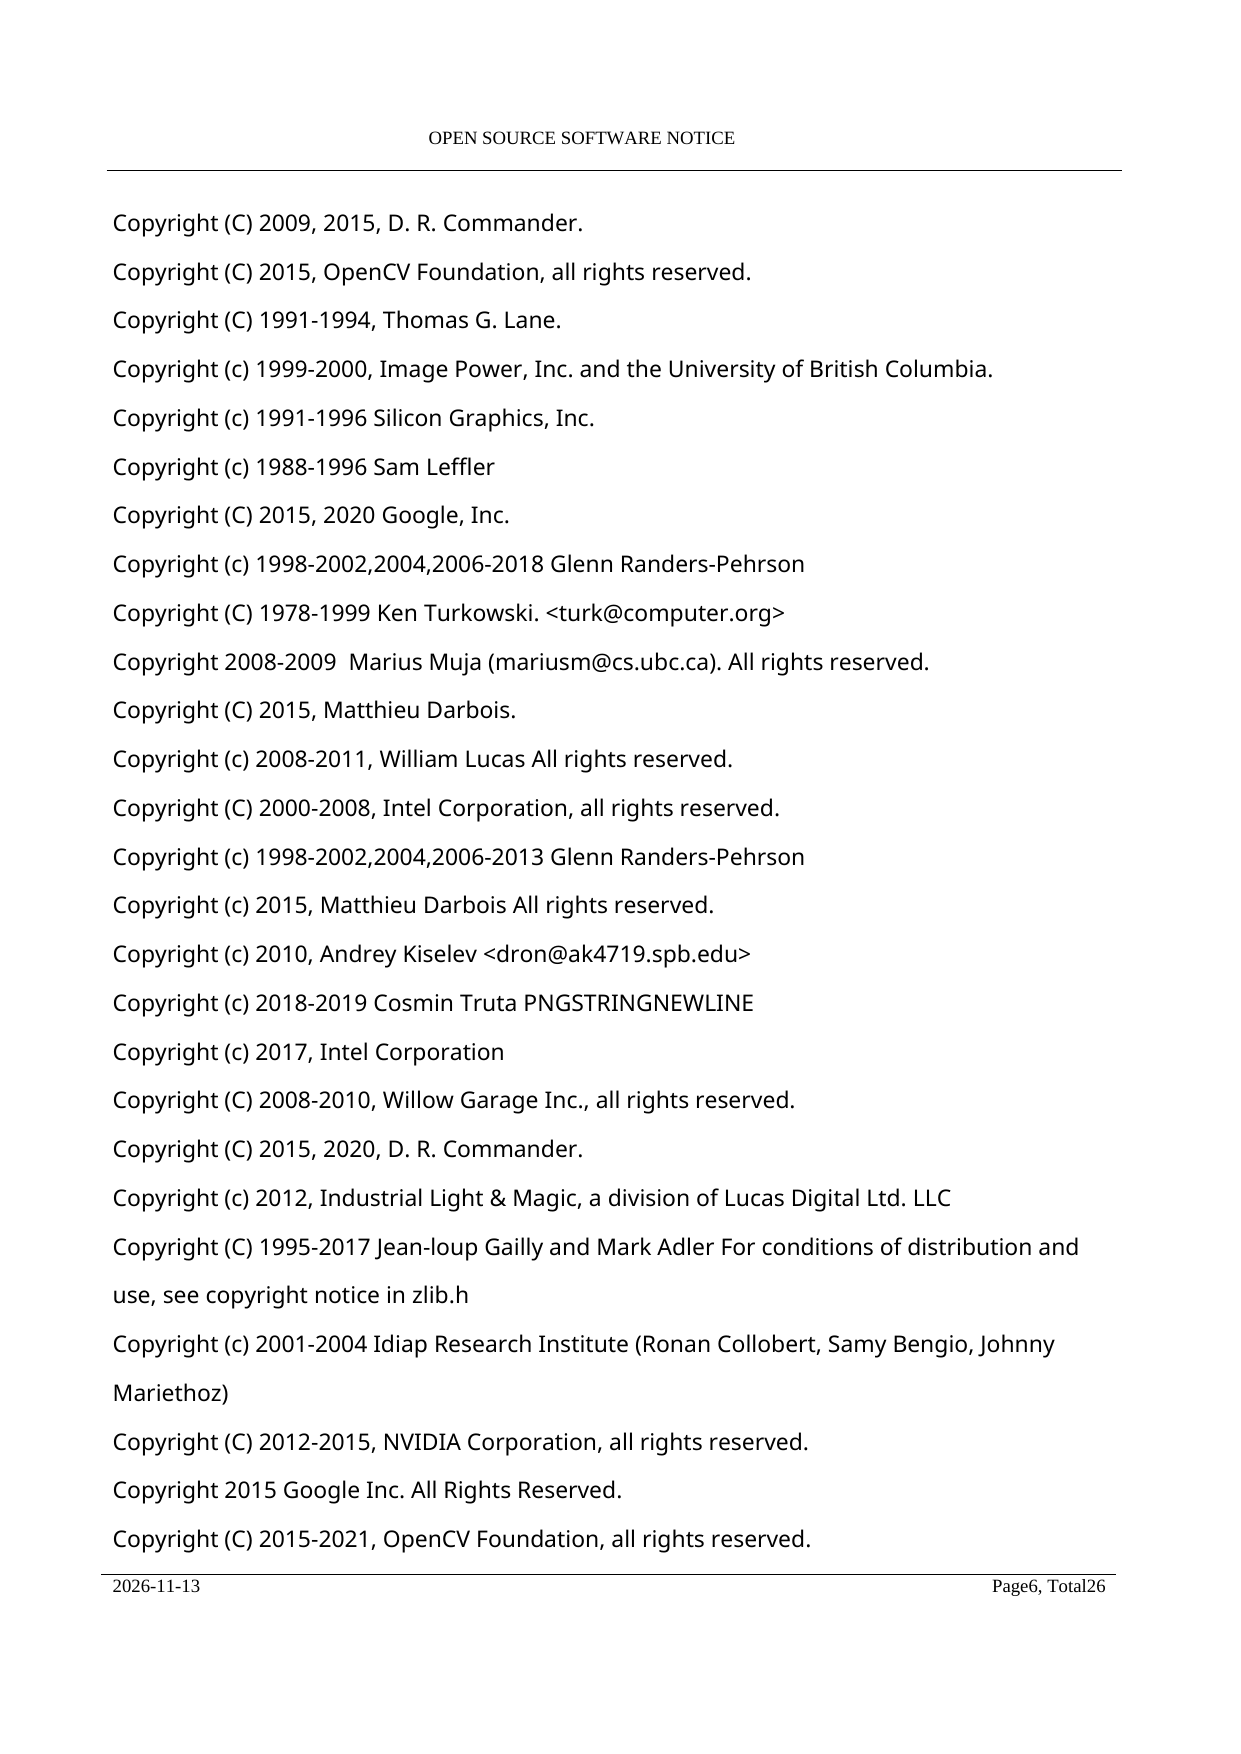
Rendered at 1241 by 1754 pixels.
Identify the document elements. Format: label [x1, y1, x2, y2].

text [112, 206, 1128, 1555]
